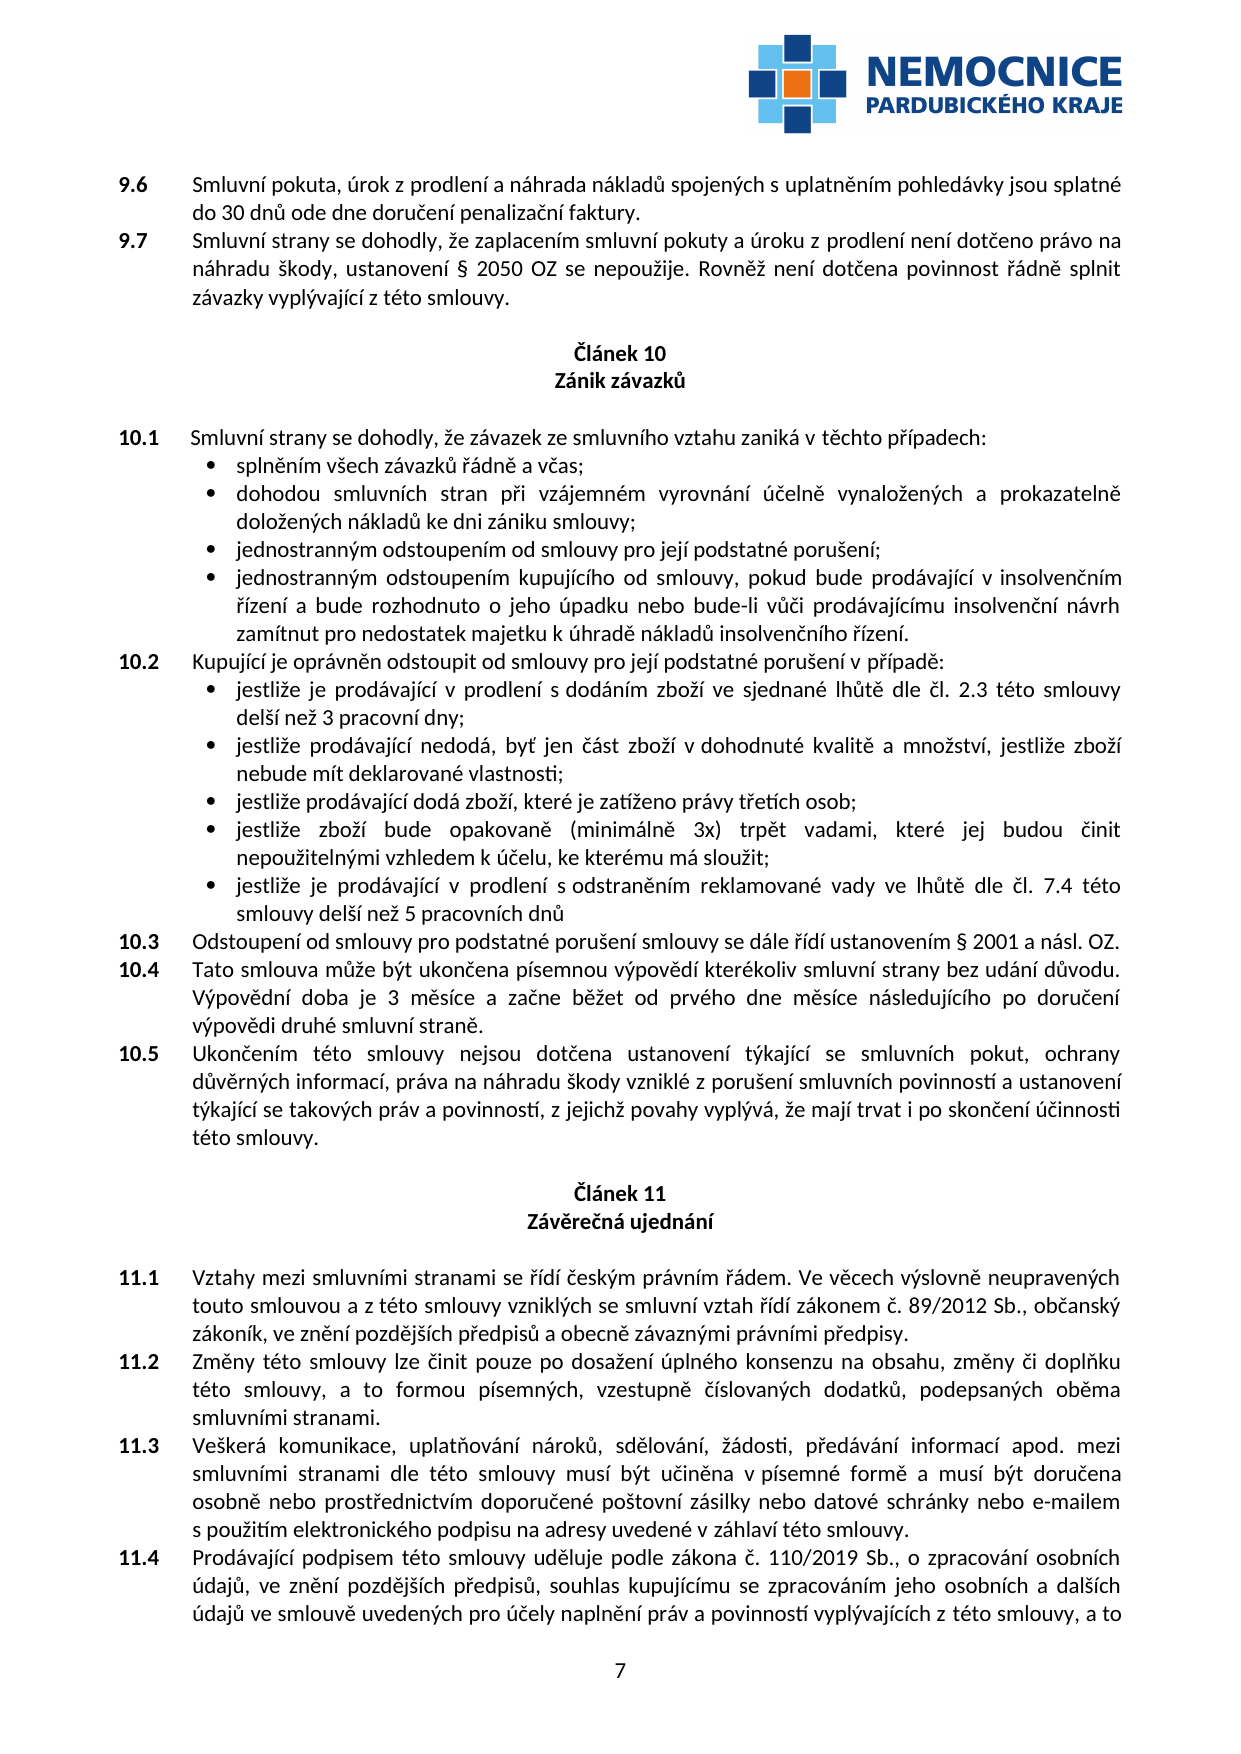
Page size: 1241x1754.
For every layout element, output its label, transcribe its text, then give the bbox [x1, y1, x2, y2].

text 10.1 Smluvní strany se dohodly, že závazek ze smluvního vztahu zaniká v těchto případech: [118, 423, 1122, 451]
picture [747, 33, 1123, 135]
text 9.6 Smluvní pokuta, úrok z prodlení a náhrada nákladů spojených s uplatněním pohledávky jsou splatné do 30 dnů ode dne doručení penalizační faktury. [118, 171, 1122, 227]
text 11.1 Vztahy mezi smluvními stranami se řídí českým právním řádem. Ve věcech výslovně neupravených touto smlouvou a z této smlouvy vzniklých se smluvní vztah řídí zákonem č. 89/2012 Sb., občanský zákoník, ve znění pozdějších předpisů a obecně závaznými právními předpisy. [118, 1263, 1122, 1347]
text 11.2 Změny této smlouvy lze činit pouze po dosažení úplného konsenzu na obsahu, změny či doplňku této smlouvy, a to formou písemných, vzestupně číslovaných dodatků, podepsaných oběma smluvními stranami. [118, 1347, 1122, 1431]
text Zánik závazků [118, 367, 1122, 395]
list jestliže prodávající nedodá, byť jen část zboží v dohodnuté kvalitě a množství, jestliže zboží nebude mít deklarované vlastnosti; [207, 731, 1122, 787]
text 10.5 Ukončením této smlouvy nejsou dotčena ustanovení týkající se smluvních pokut, ochrany důvěrných informací, práva na náhradu škody vzniklé z porušení smluvních povinností a ustanovení týkající se takových práv a povinností, z jejichž povahy vyplývá, že mají trvat i po skončení účinnosti této smlouvy. [118, 1039, 1122, 1151]
list splněním všech závazků řádně a včas; [207, 451, 1122, 479]
text Článek 10 [118, 339, 1122, 367]
text 10.4 Tato smlouva může být ukončena písemnou výpovědí kterékoliv smluvní strany bez udání důvodu. Výpovědní doba je 3 měsíce a začne běžet od prvého dne měsíce následujícího po doručení výpovědi druhé smluvní straně. [118, 955, 1122, 1039]
list jestliže zboží bude opakovaně (minimálně 3x) trpět vadami, které jej budou činit nepoužitelnými vzhledem k účelu, ke kterému má sloužit; [207, 815, 1122, 871]
text 10.2 Kupující je oprávněn odstoupit od smlouvy pro její podstatné porušení v případě: [118, 647, 1122, 675]
text Závěrečná ujednání [118, 1207, 1122, 1235]
list jestliže je prodávající v prodlení s dodáním zboží ve sjednané lhůtě dle čl. 2.3 této smlouvy delší než 3 pracovní dny; [207, 675, 1122, 731]
list jestliže prodávající dodá zboží, které je zatíženo právy třetích osob; [207, 787, 1122, 815]
list jestliže je prodávající v prodlení s odstraněním reklamované vady ve lhůtě dle čl. 7.4 této smlouvy delší než 5 pracovních dnů [207, 871, 1122, 927]
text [118, 1543, 1122, 1628]
text 11.3 Veškerá komunikace, uplatňování nároků, sdělování, žádosti, předávání informací apod. mezi smluvními stranami dle této smlouvy musí být učiněna v písemné formě a musí být doručena osobně nebo prostřednictvím doporučené poštovní zásilky nebo datové schránky nebo e-mailem s použitím elektronického podpisu na adresy uvedené v záhlaví této smlouvy. [118, 1431, 1122, 1543]
list dohodou smluvních stran při vzájemném vyrovnání účelně vynaložených a prokazatelně doložených nákladů ke dni zániku smlouvy; [207, 479, 1122, 535]
text 9.7 Smluvní strany se dohodly, že zaplacením smluvní pokuty a úroku z prodlení není dotčeno právo na náhradu škody, ustanovení § 2050 OZ se nepoužije. Rovněž není dotčena povinnost řádně splnit závazky vyplývající z této smlouvy. [118, 227, 1122, 311]
list jednostranným odstoupením od smlouvy pro její podstatné porušení; [207, 535, 1122, 563]
list jednostranným odstoupením kupujícího od smlouvy, pokud bude prodávající v insolvenčním řízení a bude rozhodnuto o jeho úpadku nebo bude-li vůči prodávajícímu insolvenční návrh zamítnut pro nedostatek majetku k úhradě nákladů insolvenčního řízení. [207, 563, 1122, 647]
text Článek 11 [118, 1179, 1122, 1207]
text 10.3 Odstoupení od smlouvy pro podstatné porušení smlouvy se dále řídí ustanovením § 2001 a násl. OZ. [118, 927, 1122, 955]
